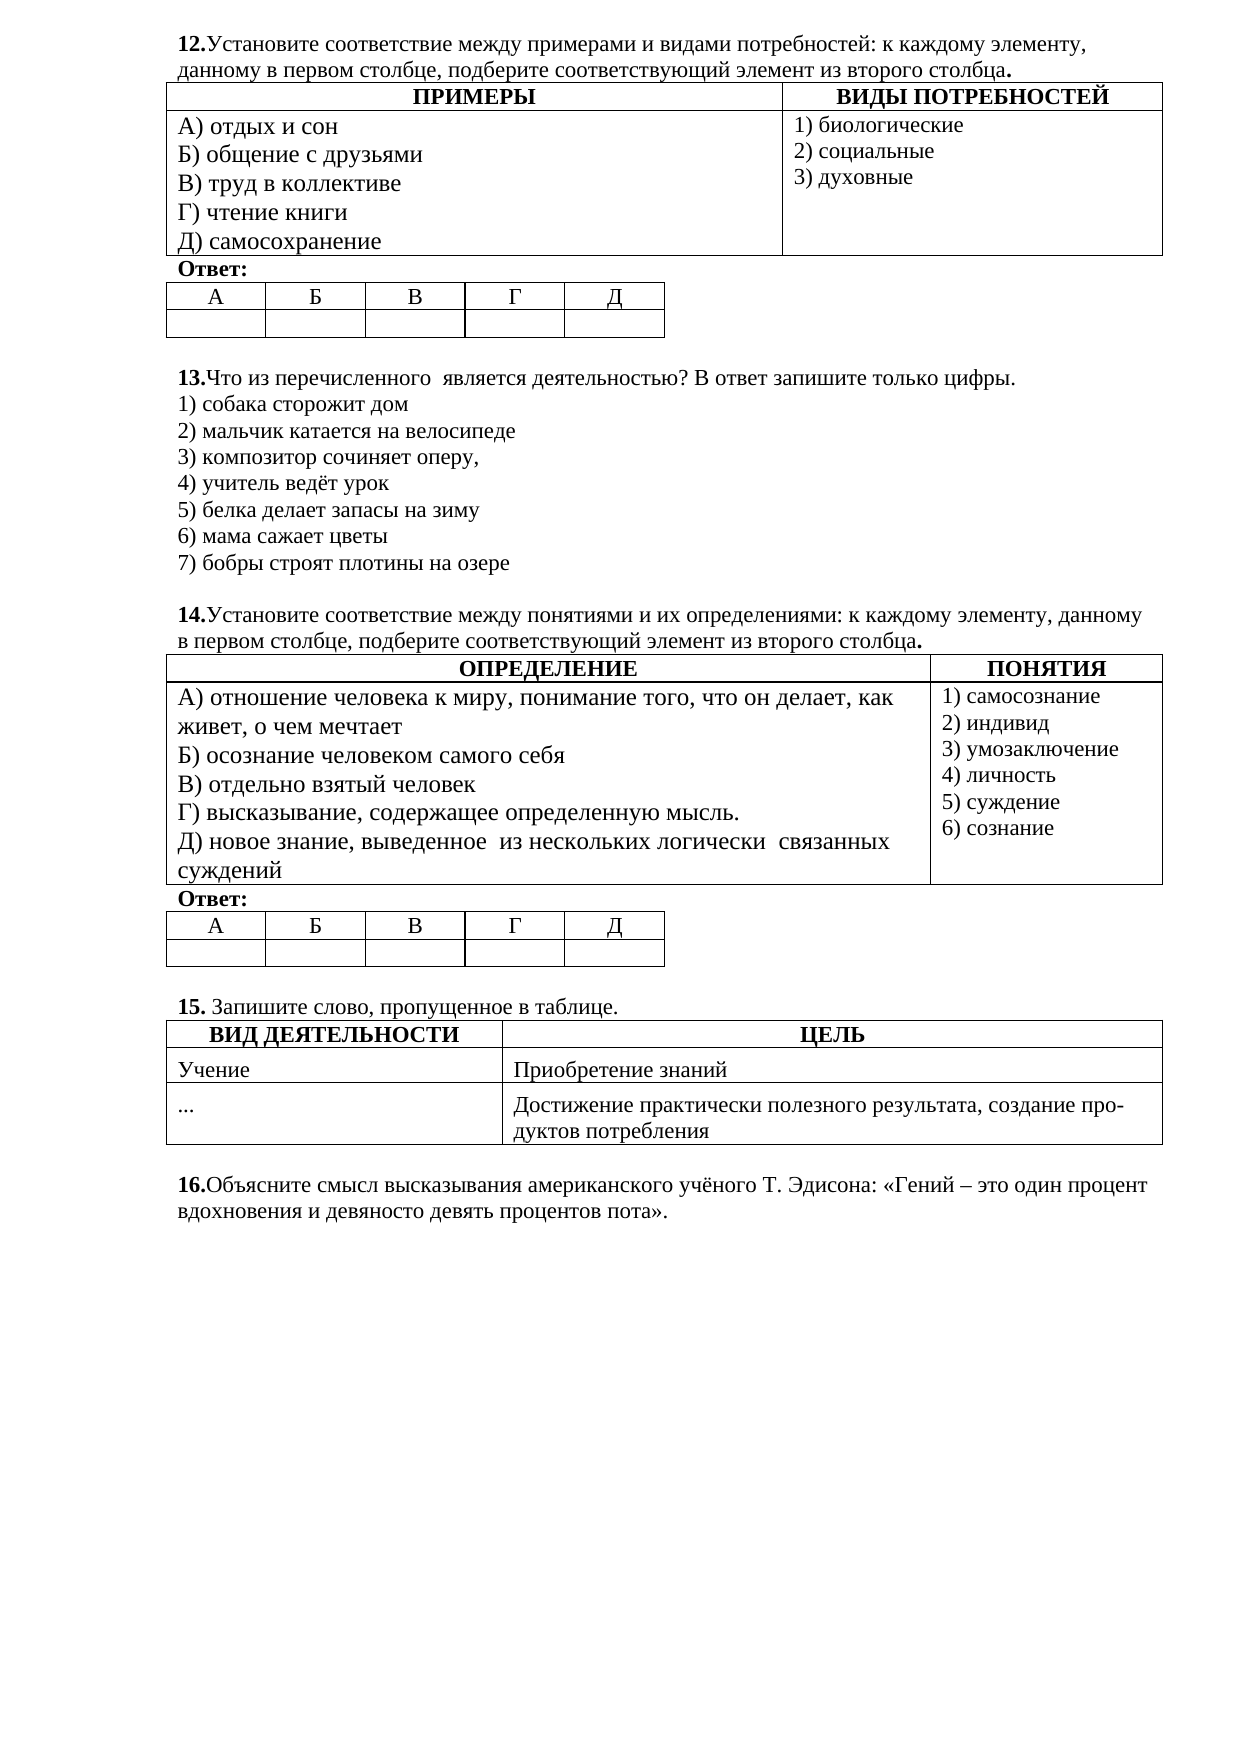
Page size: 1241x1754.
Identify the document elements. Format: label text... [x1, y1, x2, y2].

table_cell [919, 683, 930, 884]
table_cell [466, 310, 564, 337]
table_header Д [565, 912, 664, 938]
table_cell 1) биологические 2) социальные 3) духовные [783, 111, 1162, 254]
text 7) бобры строят плотины на озере [177, 548, 1152, 575]
table_header Г [466, 283, 564, 309]
table_header ОПРЕДЕЛЕНИЕ [167, 655, 930, 681]
table_header А [167, 283, 265, 309]
table_cell [565, 310, 664, 337]
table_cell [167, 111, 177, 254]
table_cell [565, 940, 664, 966]
table_header Д [565, 283, 664, 309]
text 1) собака сторожит дом [177, 390, 1152, 417]
table_cell Учение [167, 1048, 502, 1082]
text 14.Установите соответствие между понятиями и их определениями: к каждому элементу, данному в первом столбце, подберите соответствующий элемент из второго столбца. [177, 601, 1152, 654]
table_cell [466, 940, 564, 966]
table_cell [266, 310, 365, 337]
text 15. Запишите слово, пропущенное в таблице. [177, 993, 1152, 1019]
table_cell 1) самосознание 2) индивид 3) умозаключение 4) личность 5) суждение 6) сознание [931, 683, 1162, 884]
table_header ЦЕЛЬ [503, 1021, 1162, 1047]
text Ответ: [177, 885, 1152, 911]
table_cell [366, 310, 464, 337]
table_header В [366, 912, 464, 938]
table_cell ... [167, 1083, 502, 1144]
table_cell [366, 940, 464, 966]
table_header А [167, 912, 265, 938]
table_header Б [266, 283, 365, 309]
table_header ПОНЯТИЯ [931, 655, 1162, 681]
text 16.Объясните смысл высказывания американского учёного Т. Эдисона: «Гений – это один процент вдохновения и девяносто девять процентов пота». [177, 1171, 1152, 1224]
table_header ВИДЫ ПОТРЕБНОСТЕЙ [783, 83, 1162, 110]
table_header Б [266, 912, 365, 938]
table_header В [366, 283, 464, 309]
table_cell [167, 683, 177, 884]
text 13.Что из перечисленного является деятельностью? В ответ запишите только цифры. [177, 364, 1152, 390]
text 5) белка делает запасы на зиму [177, 496, 1152, 522]
table_header ВИД ДЕЯТЕЛЬНОСТИ [167, 1021, 502, 1047]
text 4) учитель ведёт урок [177, 469, 1152, 496]
table_header Г [466, 912, 564, 938]
text 3) композитор сочиняет оперу, [177, 443, 1152, 469]
table_cell Достижение практически полезного результата, создание продуктов потребления [503, 1083, 1162, 1144]
table_cell [167, 940, 265, 966]
text 12.Установите соответствие между примерами и видами потребностей: к каждому элементу, данному в первом столбце, подберите соответствующий элемент из второго столбца. [177, 29, 1152, 82]
table_header ПРИМЕРЫ [167, 83, 782, 110]
text 2) мальчик катается на велосипеде [177, 417, 1152, 443]
text Ответ: [177, 256, 1152, 282]
text 6) мама сажает цветы [177, 522, 1152, 548]
table_cell [266, 940, 365, 966]
table_cell [167, 310, 265, 337]
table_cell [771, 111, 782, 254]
table_cell Приобретение знаний [503, 1048, 1162, 1082]
